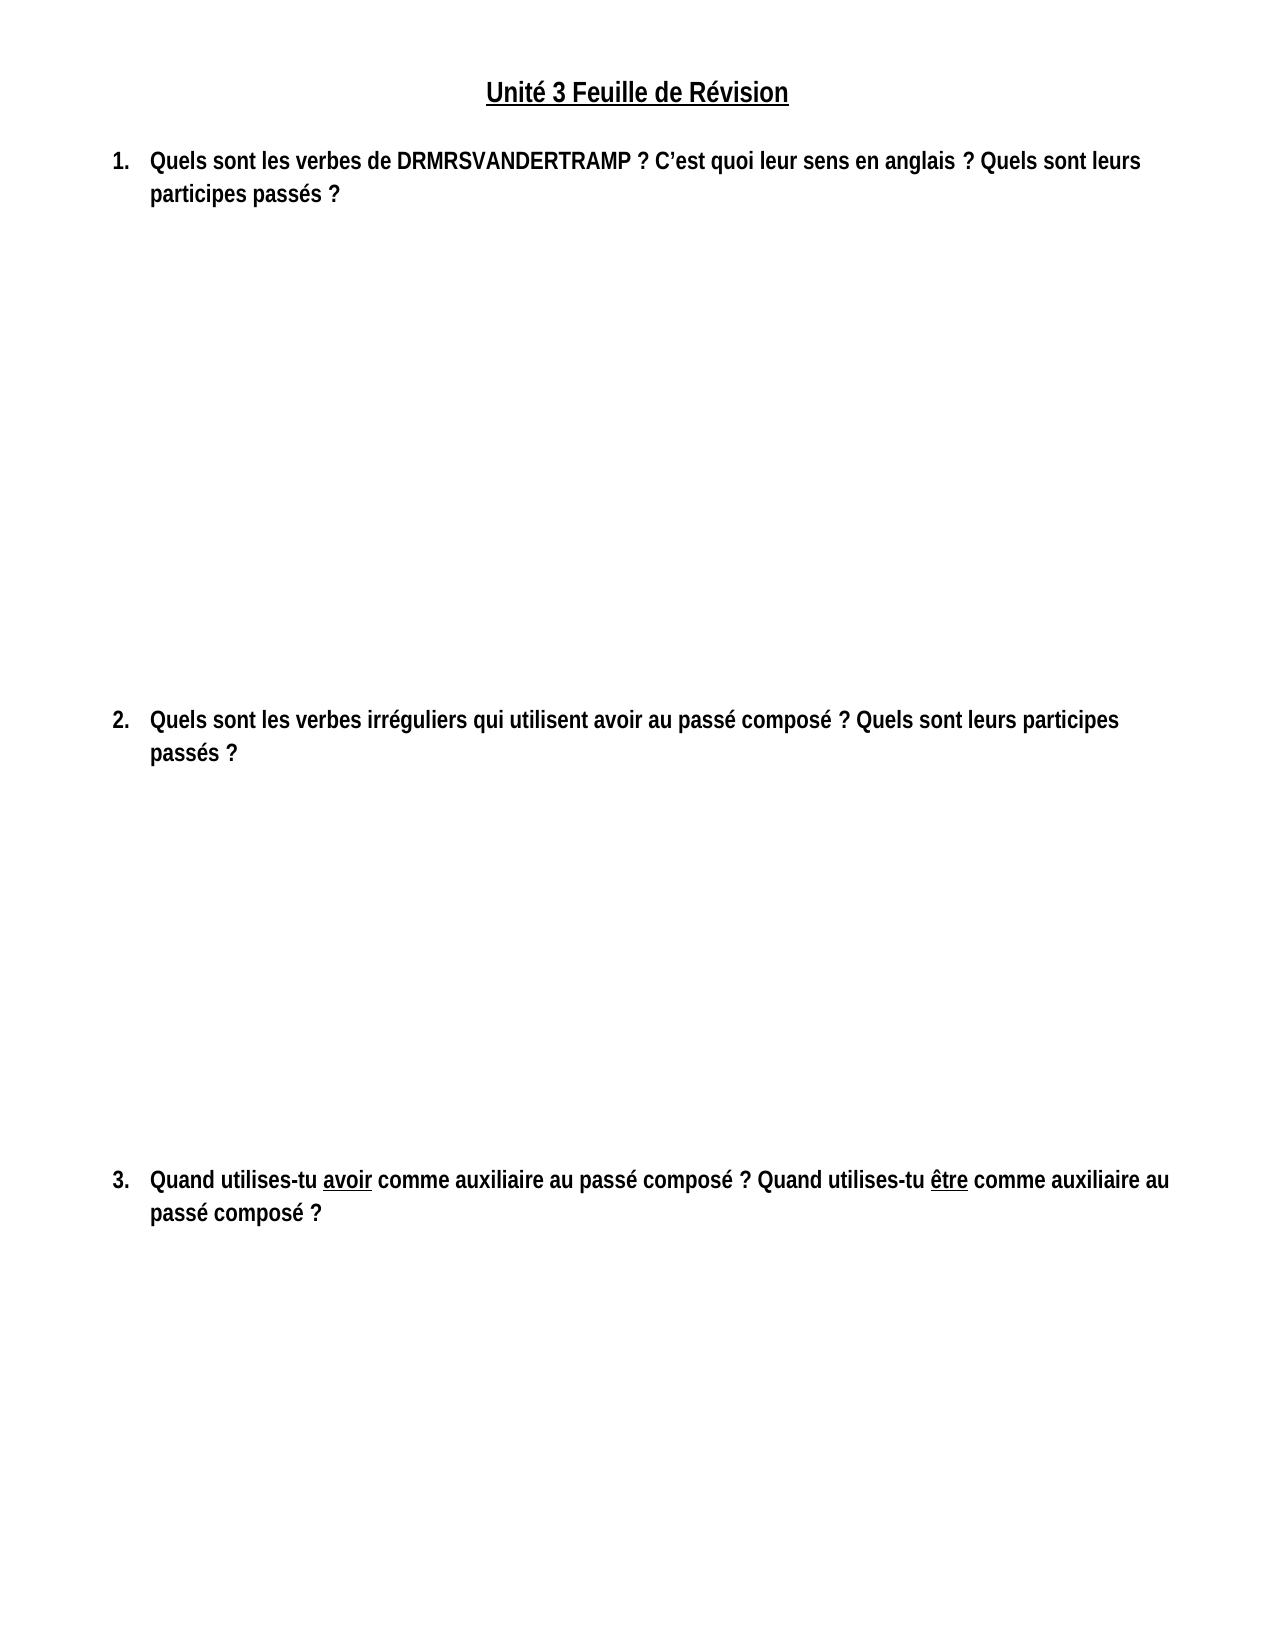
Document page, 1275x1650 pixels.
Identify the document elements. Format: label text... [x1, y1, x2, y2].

text Unité 3 Feuille de Révision [75, 75, 1200, 108]
list Quels sont les verbes de DRMRSVANDERTRAMP ? C’est quoi leur sens en anglais ? Quels sont leurs participes passés ? [112, 146, 1200, 701]
list Quand utilises-tu avoir comme auxiliaire au passé composé ? Quand utilises-tu être comme auxiliaire au passé composé ? [112, 1165, 1200, 1259]
list Quels sont les verbes irréguliers qui utilisent avoir au passé composé ? Quels sont leurs participes passés ? [112, 705, 1200, 1161]
